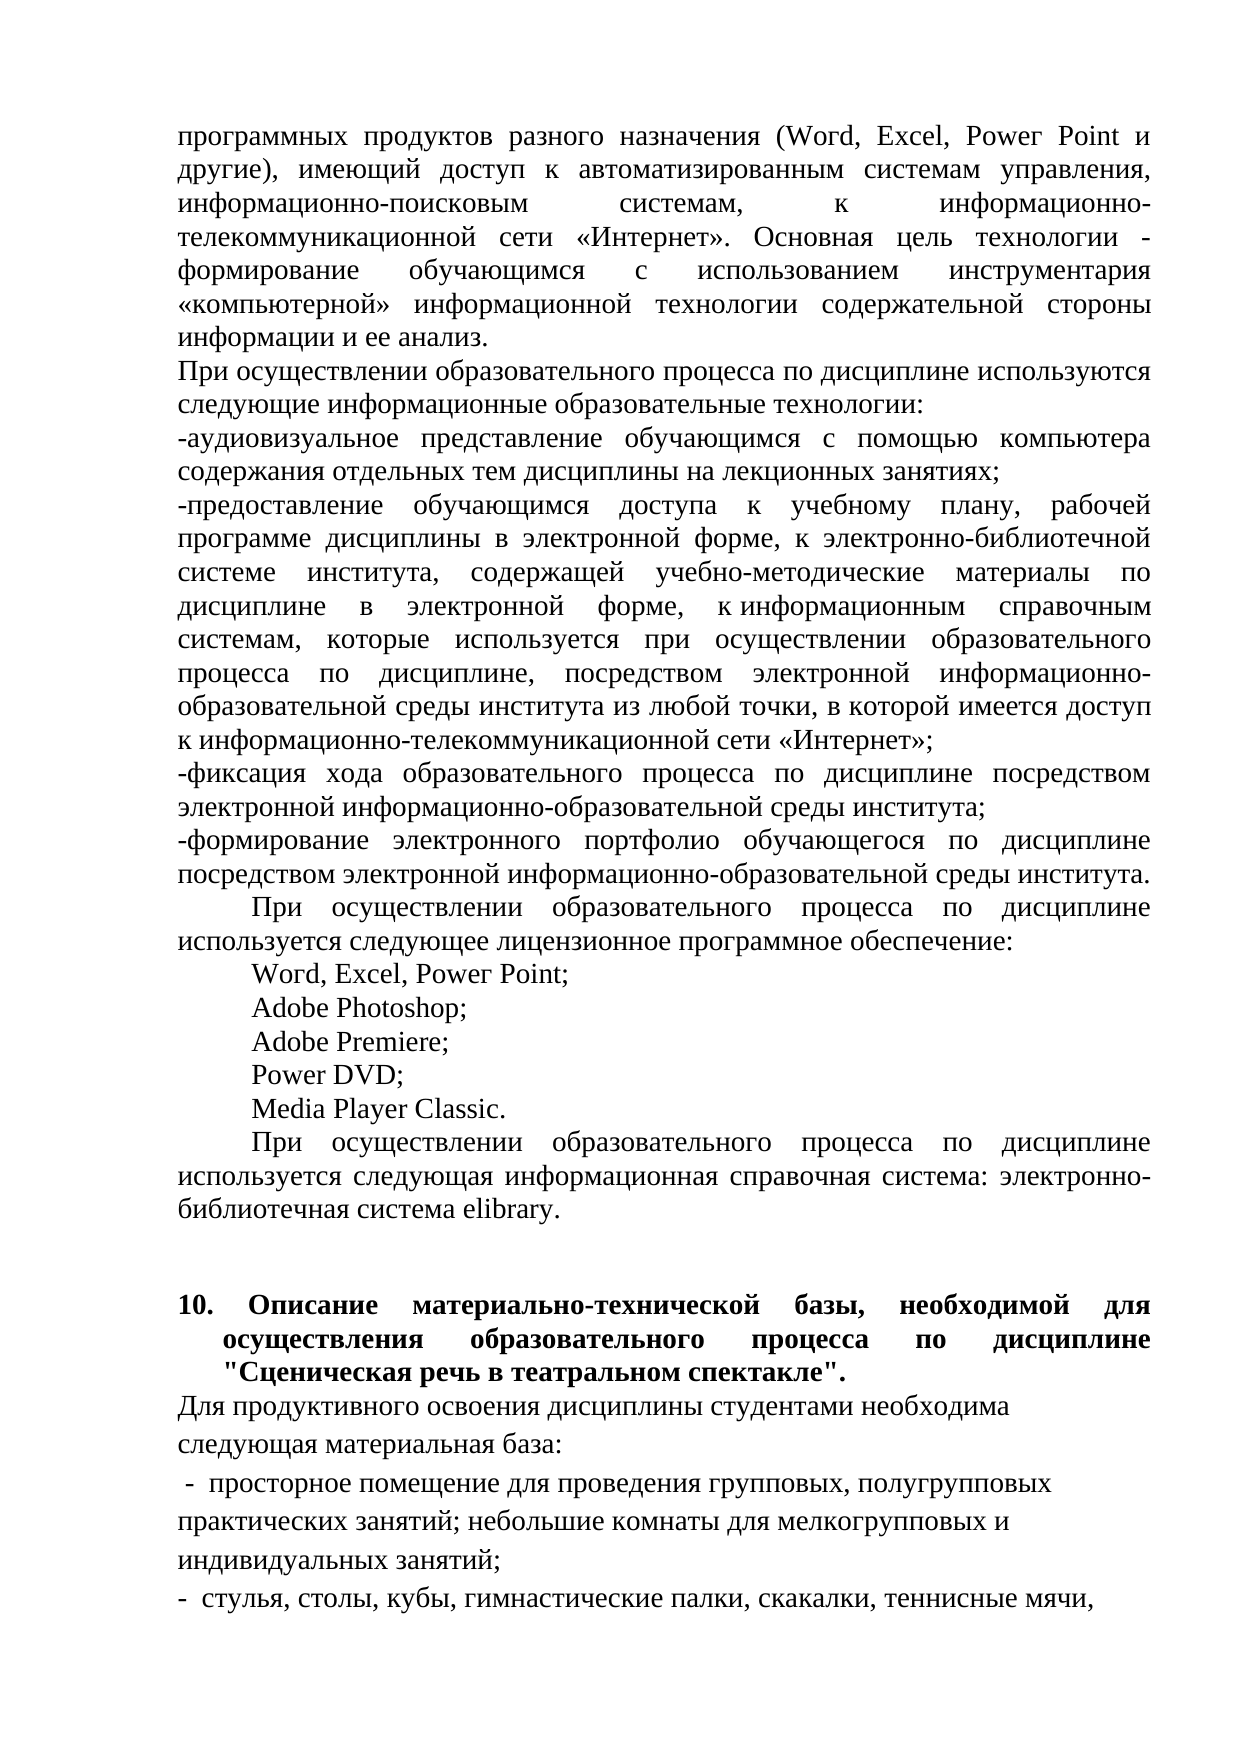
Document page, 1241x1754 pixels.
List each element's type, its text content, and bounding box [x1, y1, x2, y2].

text -формирование электронного портфолио обучающегося по дисциплине посредством электронной информационно-образовательной среды института. [177, 822, 1152, 889]
text При осуществлении образовательного процесса по дисциплине используется следующее лицензионное программное обеспечение: [177, 889, 1152, 957]
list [177, 118, 1152, 353]
text - просторное помещение для проведения групповых, полугрупповых практических занятий; небольшие комнаты для мелкогрупповых и индивидуальных занятий; [177, 1465, 1152, 1576]
text При осуществлении образовательного процесса по дисциплине используется следующая информационная справочная система: электронно-библиотечная система elibrary. [177, 1124, 1152, 1225]
text -фиксация хода образовательного процесса по дисциплине посредством электронной информационно-образовательной среды института; [177, 755, 1152, 822]
text -аудиовизуальное представление обучающимся с помощью компьютера содержания отдельных тем дисциплины на лекционных занятиях; [177, 420, 1152, 487]
text Для продуктивного освоения дисциплины студентами необходима следующая материальная база: [177, 1388, 1152, 1460]
text Media Player Classic. [177, 1091, 1152, 1124]
text Power DVD; [177, 1057, 1152, 1091]
text При осуществлении образовательного процесса по дисциплине используются следующие информационные образовательные технологии: [177, 353, 1152, 420]
text Adobe Photoshop; [177, 990, 1152, 1024]
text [177, 1581, 1152, 1614]
text -предоставление обучающимся доступа к учебному плану, рабочей программе дисциплины в электронной форме, к электронно-библиотечной системе института, содержащей учебно-методические материалы по дисциплине в электронной форме, к информационным справочным системам, которые используется при осуществлении образовательного процесса по дисциплине, посредством электронной информационно-образовательной среды института из любой точки, в которой имеется доступ к информационно-телекоммуникационной сети «Интернет»; [177, 487, 1152, 755]
text 10. Описание материально-технической базы, необходимой для осуществления образовательного процесса по дисциплине "Сценическая речь в театральном спектакле". [177, 1287, 1152, 1388]
text Adobe Premiere; [177, 1024, 1152, 1057]
text Wогd, Ехсеl, Powег Роint; [177, 957, 1152, 990]
